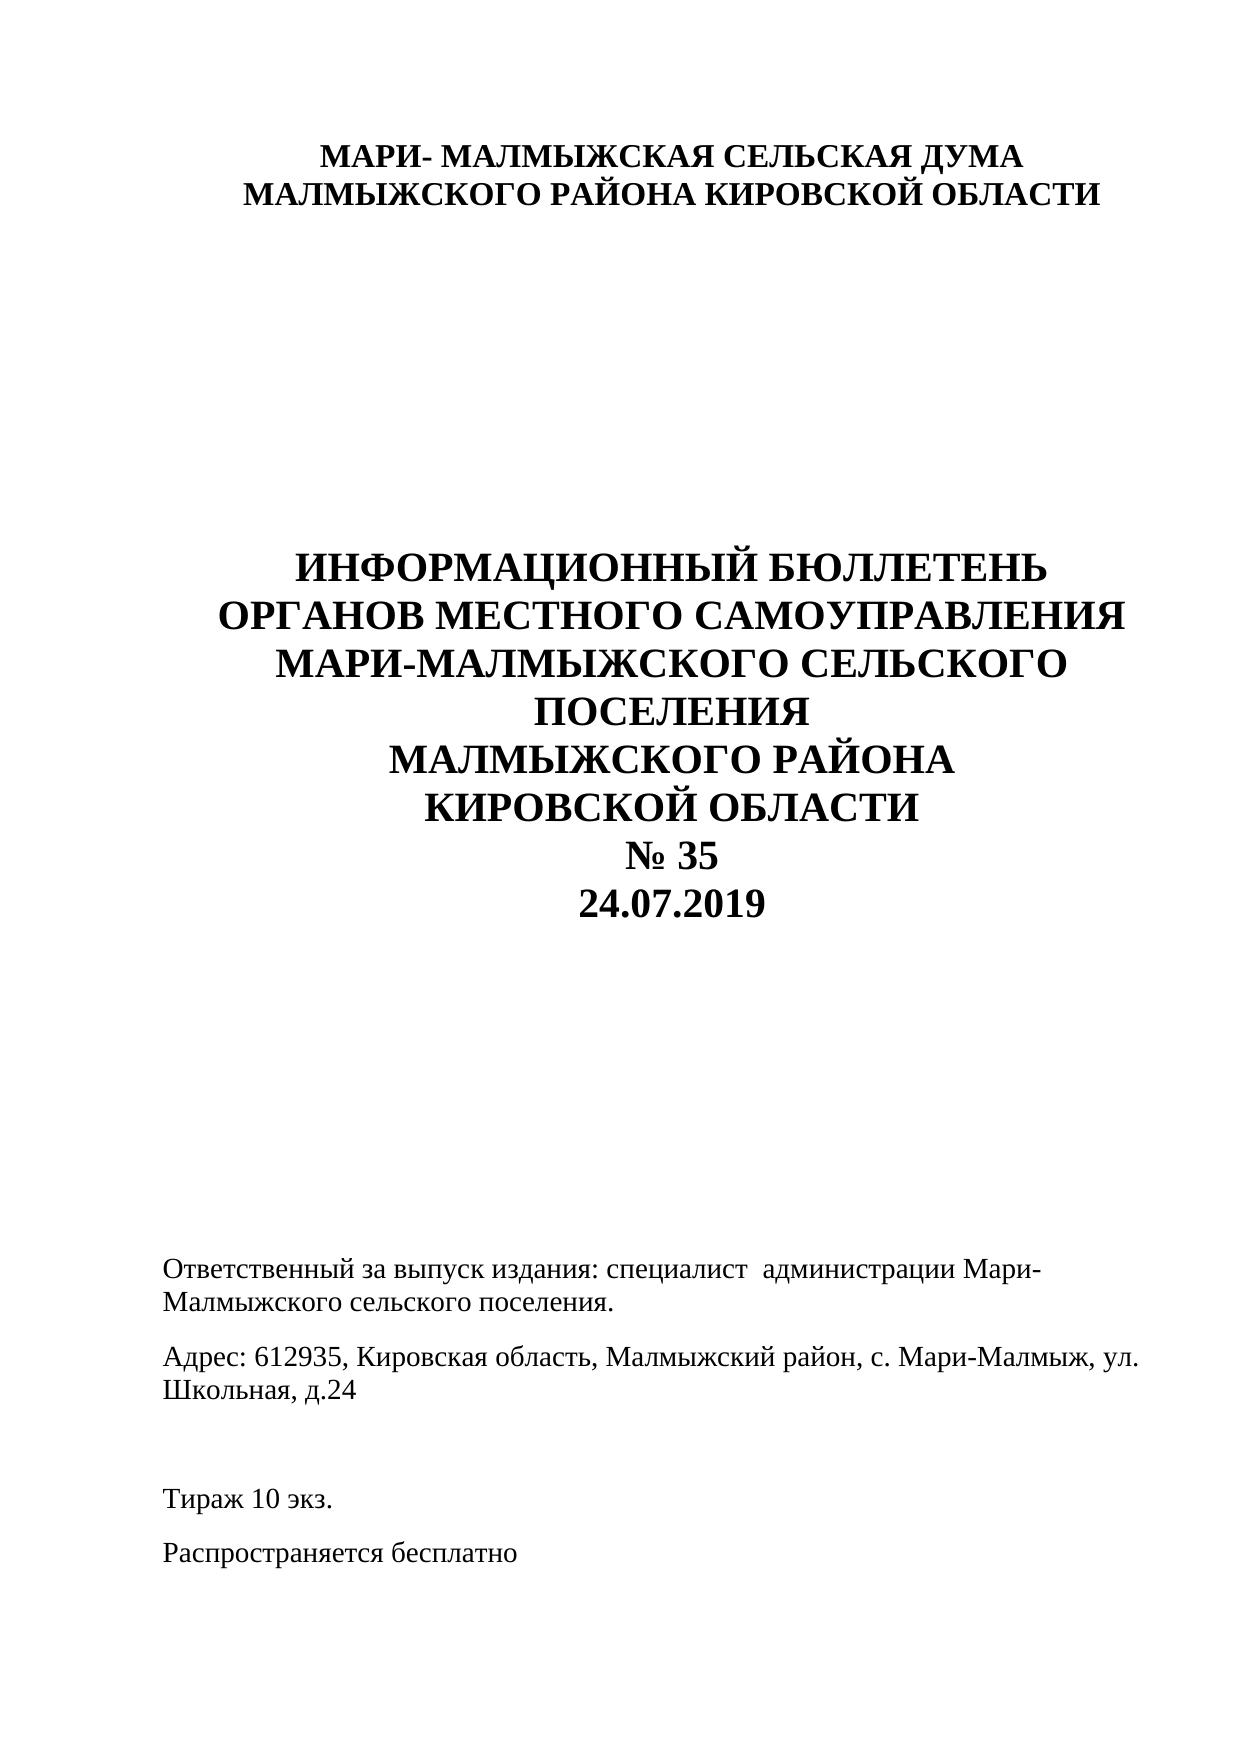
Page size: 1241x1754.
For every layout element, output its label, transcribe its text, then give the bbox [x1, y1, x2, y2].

text № 35 [162, 830, 1181, 878]
text ИНФОРМАЦИОННЫЙ БЮЛЛЕТЕНЬ [162, 543, 1181, 591]
text ОРГАНОВ МЕСТНОГО САМОУПРАВЛЕНИЯ [162, 591, 1181, 639]
text Тираж 10 экз. [162, 1481, 1181, 1514]
text Адрес: 612935, Кировская область, Малмыжский район, с. Мари-Малмыж, ул. Школьная, д.24 [162, 1339, 1181, 1406]
text МАЛМЫЖСКОГО РАЙОНА КИРОВСКОЙ ОБЛАСТИ [162, 174, 1181, 212]
text МАРИ-МАЛМЫЖСКОГО СЕЛЬСКОГО ПОСЕЛЕНИЯ [162, 639, 1181, 734]
text КИРОВСКОЙ ОБЛАСТИ [162, 782, 1181, 830]
text МАЛМЫЖСКОГО РАЙОНА [162, 734, 1181, 782]
text 24.07.2019 [162, 878, 1181, 926]
text Ответственный за выпуск издания: специалист администрации Мари-Малмыжского сельского поселения. [162, 1251, 1181, 1318]
text МАРИ- МАЛМЫЖСКАЯ СЕЛЬСКАЯ ДУМА [162, 136, 1181, 174]
text Распространяется бесплатно [162, 1535, 1181, 1569]
